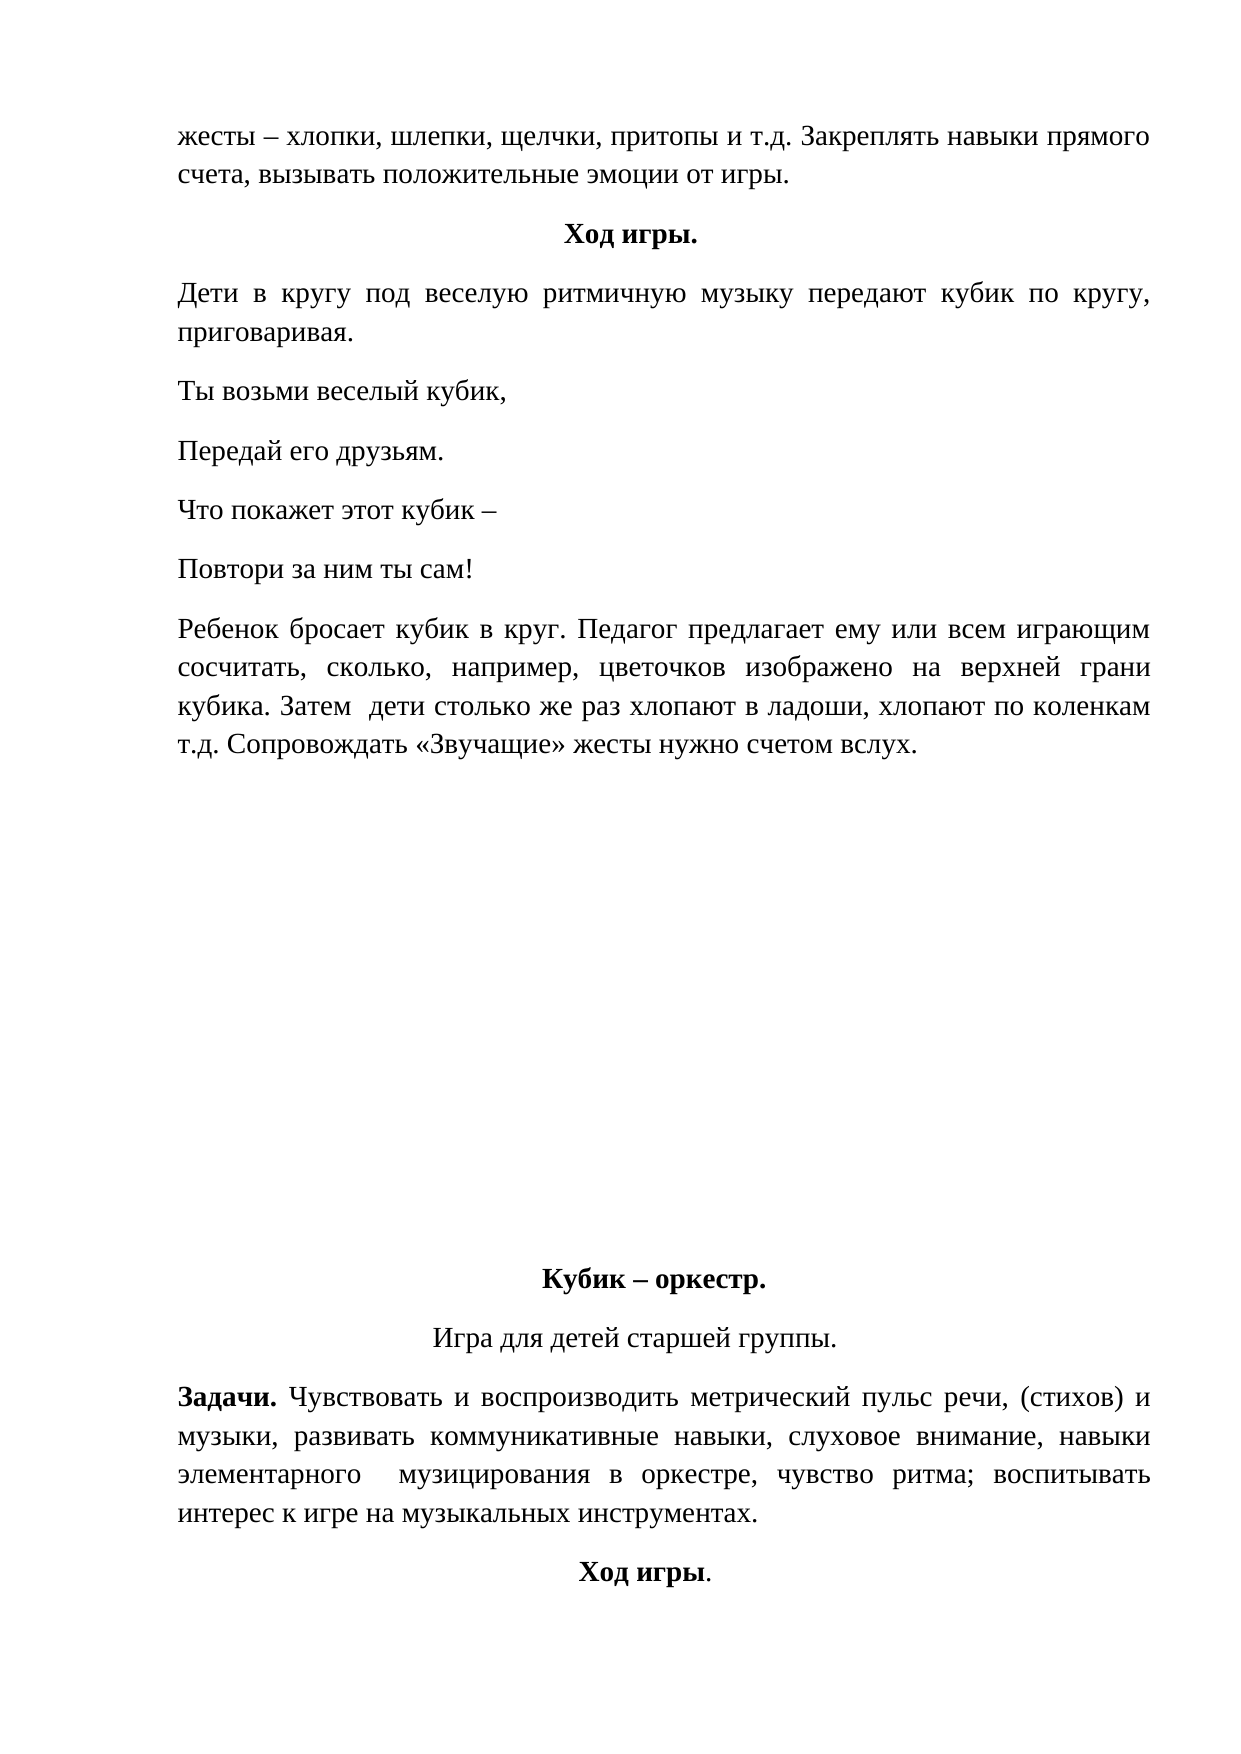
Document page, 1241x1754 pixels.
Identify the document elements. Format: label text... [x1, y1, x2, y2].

text Повтори за ним ты сам! [177, 551, 1152, 585]
text Что покажет этот кубик – [177, 492, 1152, 526]
text Задачи. Чувствовать и воспроизводить метрический пульс речи, (стихов) и музыки, развивать коммуникативные навыки, слуховое внимание, навыки элементарного музицирования в оркестре, чувство ритма; воспитывать интерес к игре на музыкальных инструментах. [177, 1379, 1152, 1529]
text Ход игры. [177, 216, 1152, 249]
text Дети в кругу под веселую ритмичную музыку передают кубик по кругу, приговаривая. [177, 275, 1152, 347]
text Передай его друзьям. [177, 433, 1152, 466]
text Ты возьми веселый кубик, [177, 373, 1152, 407]
text Игра для детей старшей группы. [177, 1320, 1152, 1354]
text Ребенок бросает кубик в круг. Педагог предлагает ему или всем играющим сосчитать, сколько, например, цветочков изображено на верхней грани кубика. Затем дети столько же раз хлопают в ладоши, хлопают по коленкам т.д. Сопровождать «Звучащие» жесты нужно счетом вслух. [177, 611, 1152, 760]
text Кубик – оркестр. [177, 1261, 1152, 1294]
text Ход игры. [177, 1554, 1152, 1588]
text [177, 118, 1152, 190]
